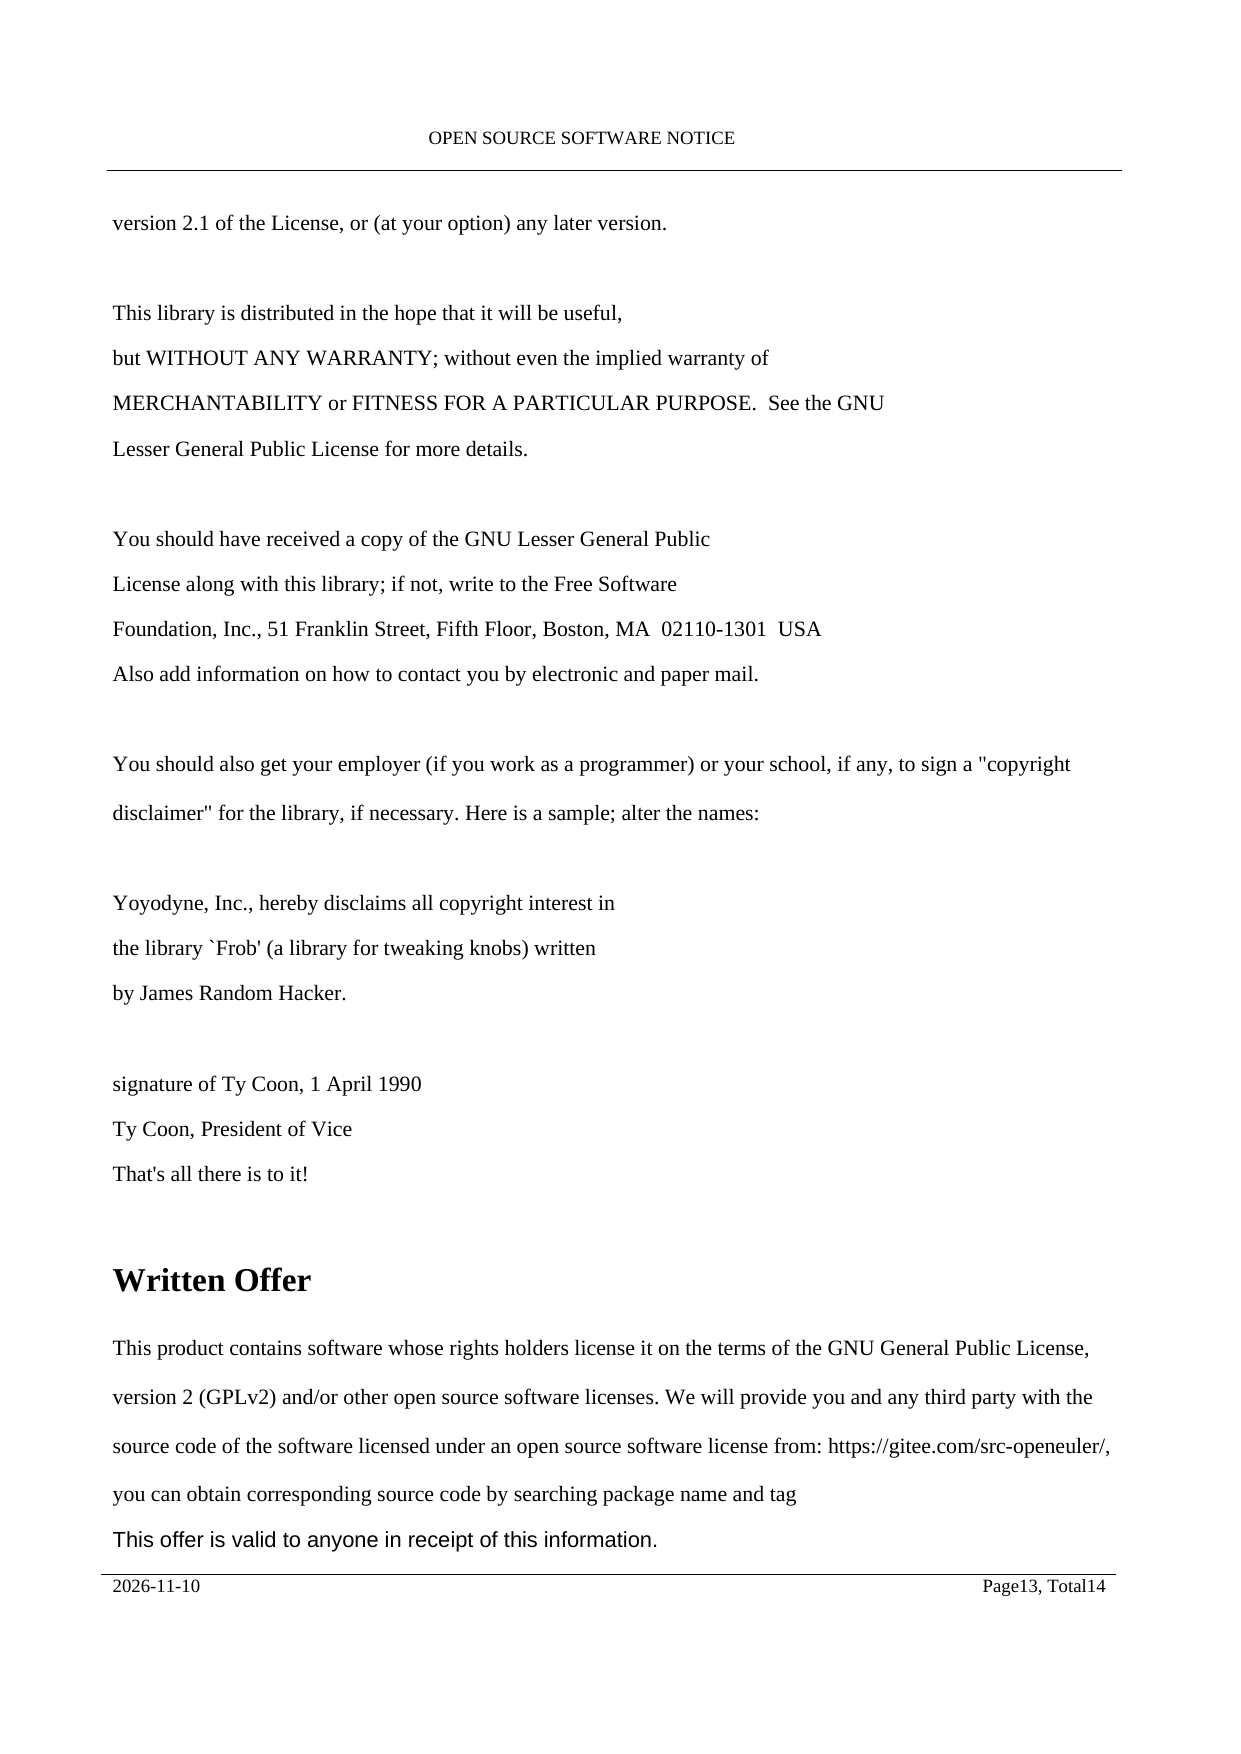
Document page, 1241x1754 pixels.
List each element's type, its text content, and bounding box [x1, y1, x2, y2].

text Also add information on how to contact you by electronic and paper mail. [112, 657, 1128, 690]
text Yoyodyne, Inc., hereby disclaims all copyright interest in [112, 887, 1128, 919]
text License along with this library; if not, write to the Free Software [112, 567, 1128, 600]
text MERCHANTABILITY or FITNESS FOR A PARTICULAR PURPOSE. See the GNU [112, 387, 1128, 419]
text version 2.1 of the License, or (at your option) any later version. [112, 206, 1128, 239]
text This product contains software whose rights holders license it on the terms of the GNU General Public License, version 2 (GPLv2) and/or other open source software licenses. We will provide you and any third party with the source code of the software licensed under an open source software license from: https://gitee.com/src-openeuler/, you can obtain corresponding source code by searching package name and tag [112, 1332, 1128, 1510]
text but WITHOUT ANY WARRANTY; without even the implied warranty of [112, 342, 1128, 374]
text the library `Frob' (a library for tweaking knobs) written [112, 932, 1128, 964]
text Ty Coon, President of Vice [112, 1112, 1128, 1144]
text Written Offer [112, 1247, 1128, 1312]
text Foundation, Inc., 51 Franklin Street, Fifth Floor, Boston, MA 02110-1301 USA [112, 612, 1128, 645]
text Lesser General Public License for more details. [112, 432, 1128, 464]
text signature of Ty Coon, 1 April 1990 [112, 1067, 1128, 1099]
text You should also get your employer (if you work as a programmer) or your school, if any, to sign a "copyright disclaimer" for the library, if necessary. Here is a sample; alter the names: [112, 748, 1128, 829]
text You should have received a copy of the GNU Lesser General Public [112, 522, 1128, 554]
text That's all there is to it! [112, 1157, 1128, 1190]
text This offer is valid to anyone in receipt of this information. [112, 1523, 1128, 1555]
text by James Random Hacker. [112, 977, 1128, 1009]
text This library is distributed in the hope that it will be useful, [112, 297, 1128, 329]
